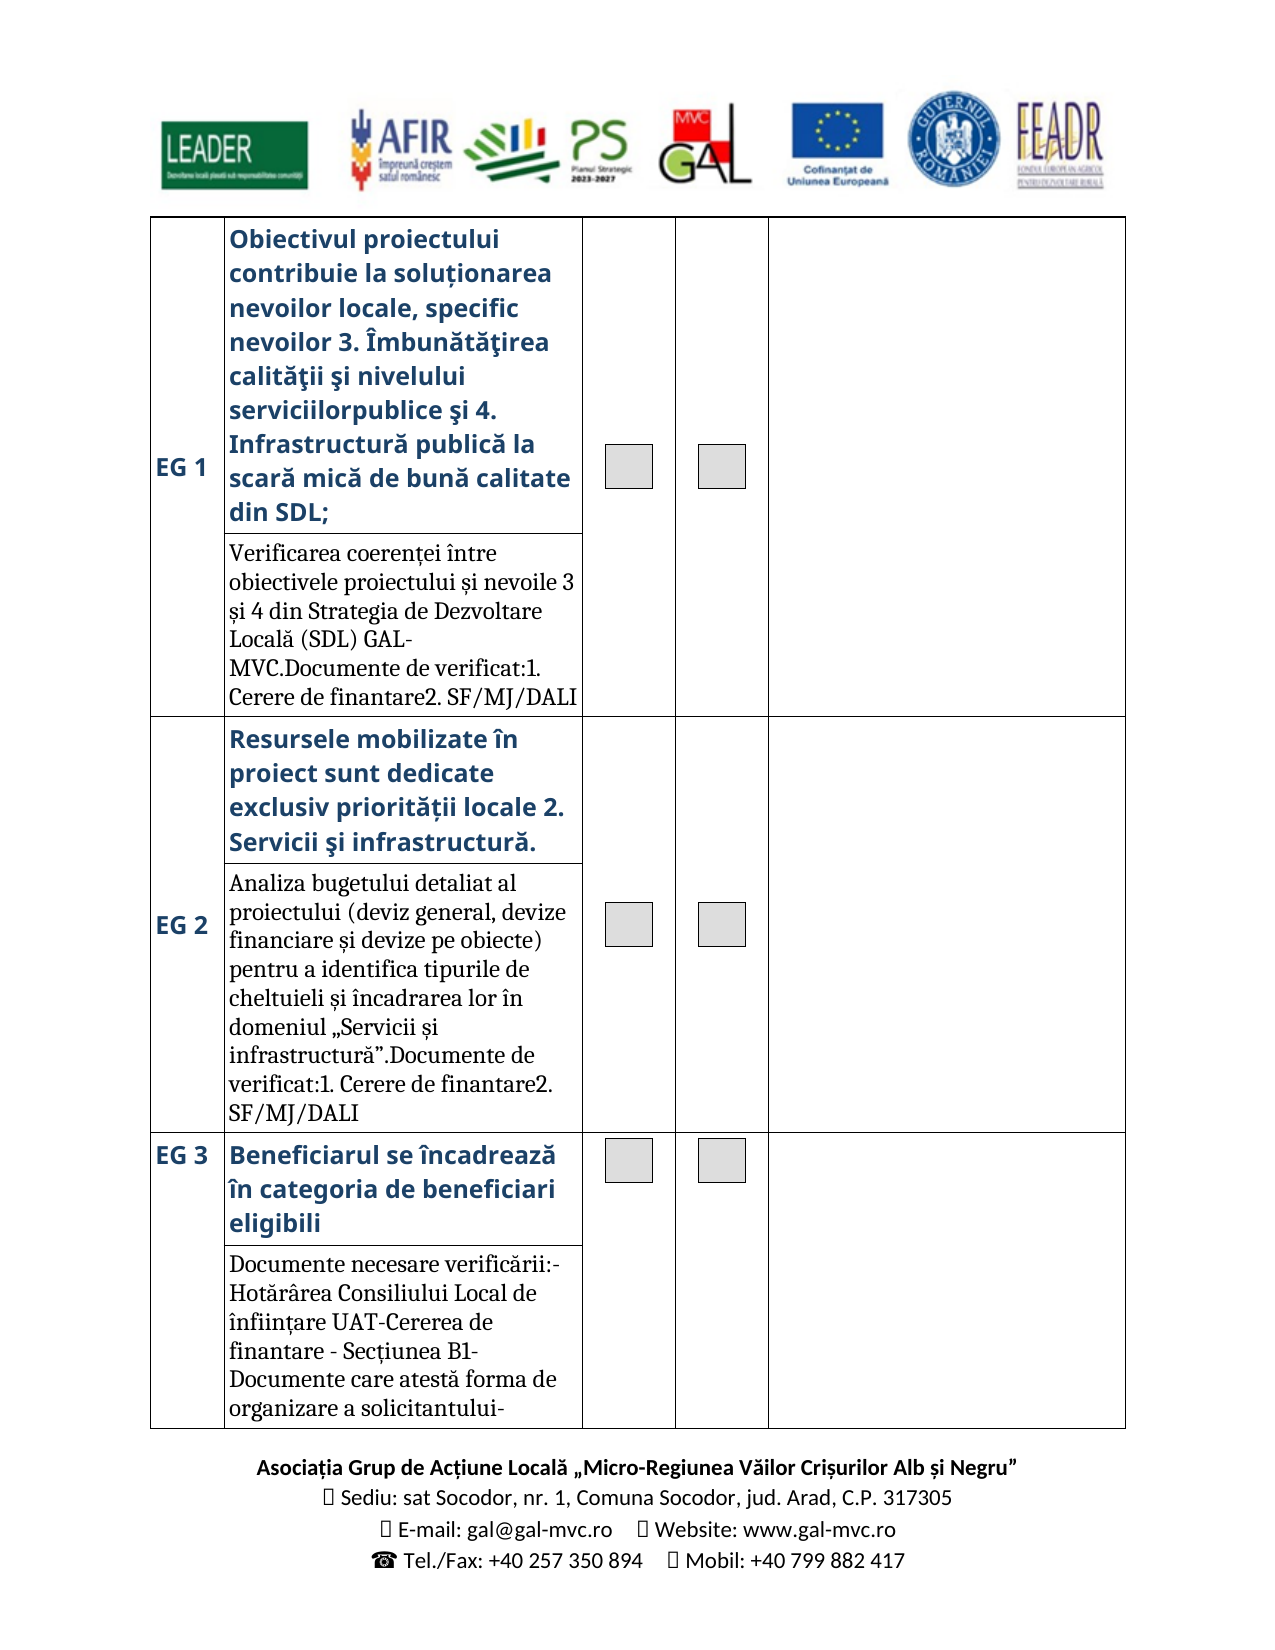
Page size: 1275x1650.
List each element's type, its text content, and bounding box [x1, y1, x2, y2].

table_cell [769, 717, 1125, 1132]
table_cell EG 3 [151, 1133, 224, 1428]
table_cell [583, 218, 675, 716]
table_cell Analiza bugetului detaliat al proiectului (deviz general, devize financiare și devize pe obiecte) pentru a identifica tipurile de cheltuieli și încadrarea lor în domeniul „Servicii și infrastructură”.Documente de verificat:1. Cerere de finantare2. SF/MJ/DALI [225, 864, 582, 1132]
table_cell [769, 218, 1125, 716]
table_cell [676, 218, 768, 716]
picture [150, 75, 1125, 216]
table_cell [676, 1133, 768, 1428]
table_cell Obiectivul proiectului contribuie la soluționarea nevoilor locale, specific nevoilor 3. Îmbunătăţirea calităţii şi nivelului serviciilorpublice şi 4. Infrastructură publică la scară mică de bună calitate din SDL; [225, 218, 582, 533]
table_cell EG 1 [151, 218, 224, 716]
table_cell EG 2 [151, 717, 224, 1132]
table_cell Resursele mobilizate în proiect sunt dedicate exclusiv priorității locale 2. Servicii şi infrastructură. [225, 717, 582, 863]
table_cell [583, 1133, 675, 1428]
table_cell Verificarea coerenței între obiectivele proiectului și nevoile 3 și 4 din Strategia de Dezvoltare Locală (SDL) GAL-MVC.Documente de verificat:1. Cerere de finantare2. SF/MJ/DALI [225, 534, 582, 716]
table_cell [676, 717, 768, 1132]
table_cell Beneficiarul se încadrează în categoria de beneficiari eligibili [225, 1133, 582, 1245]
table_cell [583, 717, 675, 1132]
table_cell [769, 1133, 1125, 1428]
